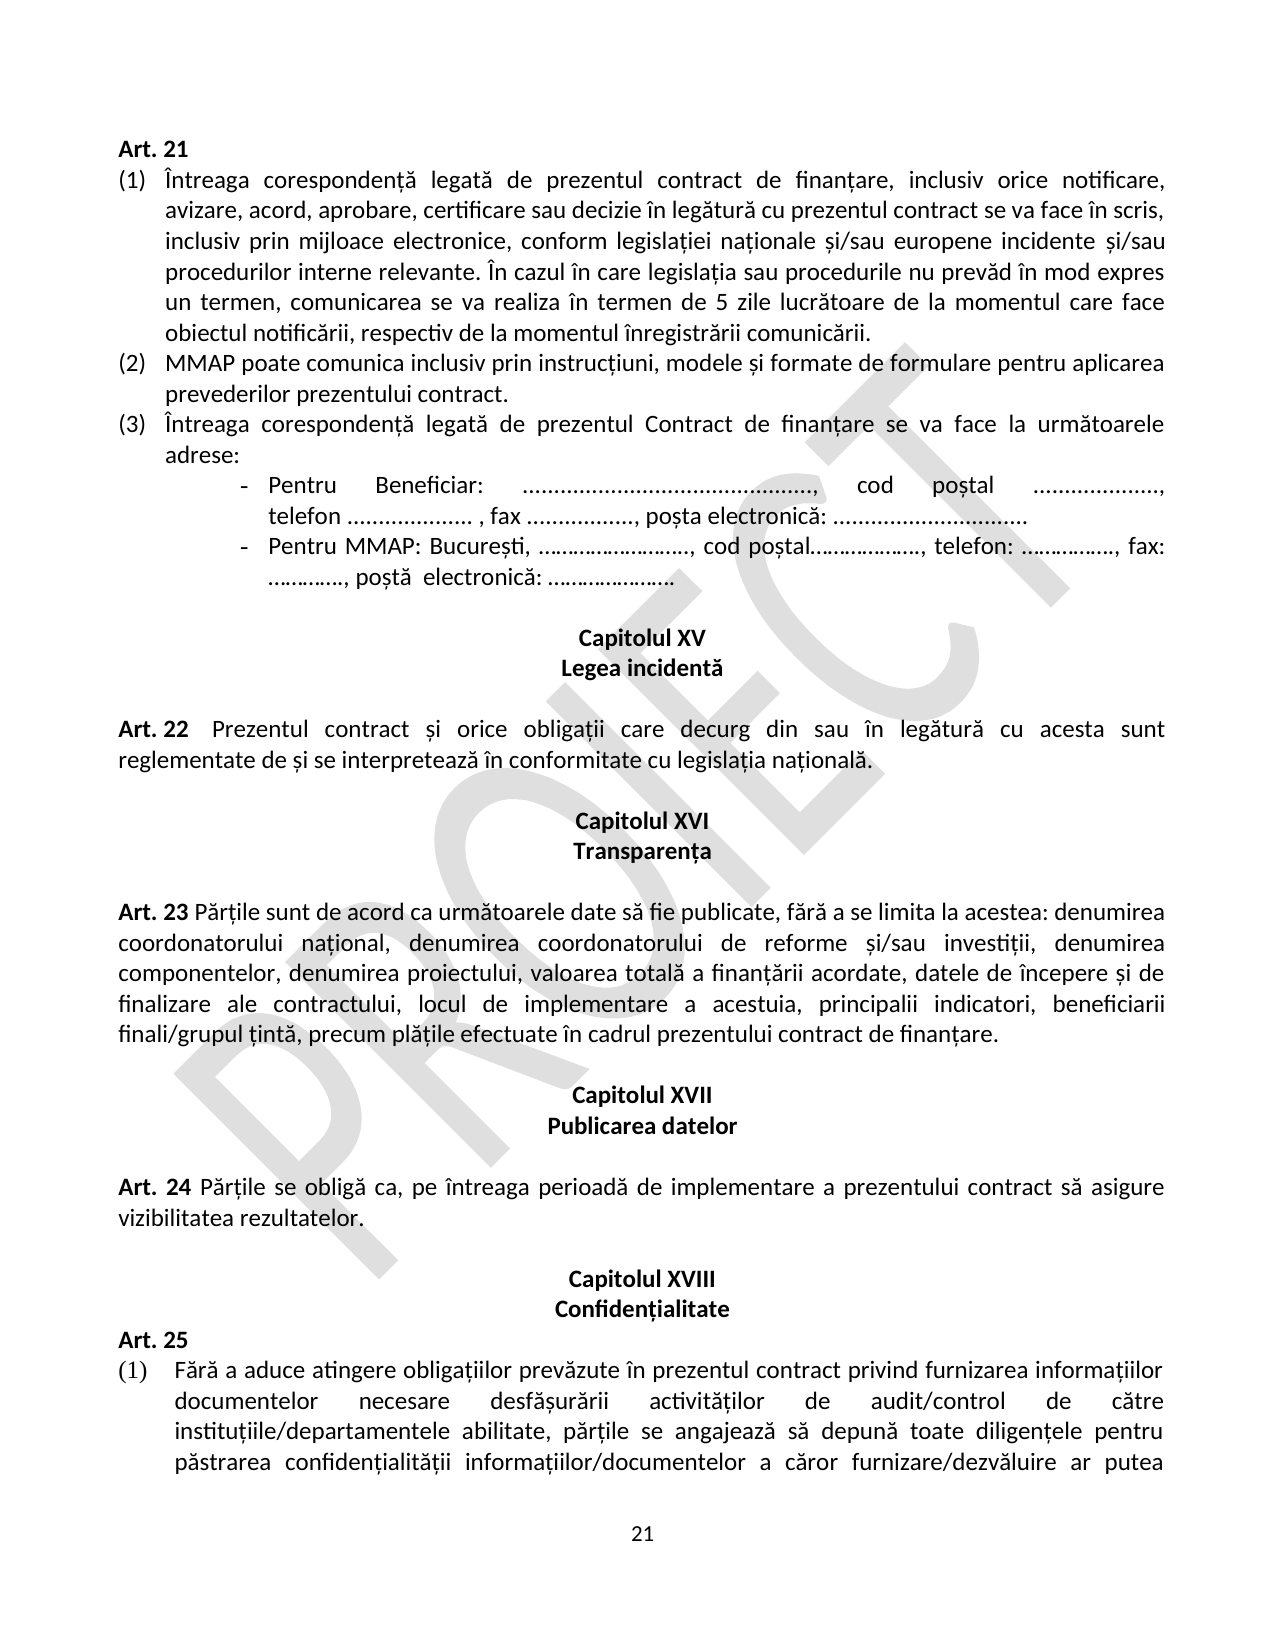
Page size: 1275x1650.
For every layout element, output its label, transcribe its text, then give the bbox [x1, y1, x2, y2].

text Art. 21 [118, 133, 1167, 164]
text Confidențialitate [118, 1293, 1167, 1324]
text Art. 23 Părțile sunt de acord ca următoarele date să fie publicate, fără a se limita la acestea: denumirea coordonatorului național, denumirea coordonatorului de reforme și/sau investiții, denumirea componentelor, denumirea proiectului, valoarea totală a finanțării acordate, datele de începere și de finalizare ale contractului, locul de implementare a acestuia, principalii indicatori, beneficiarii finali/grupul țintă, precum plățile efectuate în cadrul prezentului contract de finanțare. [118, 897, 1167, 1049]
text Capitolul XVI [118, 805, 1167, 836]
list Întreaga corespondență legată de prezentul contract de finanțare, inclusiv orice notificare, avizare, acord, aprobare, certificare sau decizie în legătură cu prezentul contract se va face în scris, inclusiv prin mijloace electronice, conform legislației naționale și/sau europene incidente şi/sau procedurilor interne relevante. În cazul în care legislația sau procedurile nu prevăd în mod expres un termen, comunicarea se va realiza în termen de 5 zile lucrătoare de la momentul care face obiectul notificării, respectiv de la momentul înregistrării comunicării. [118, 164, 1167, 347]
text Capitolul XV [118, 622, 1167, 652]
list Pentru MMAP: București, …………………….., cod poștal………………., telefon: ……………., fax: …………., poștă electronică: …………………. [240, 530, 1167, 591]
text Art. 25 [118, 1324, 1167, 1354]
text Art. 24 Părțile se obligă ca, pe întreaga perioadă de implementare a prezentului contract să asigure vizibilitatea rezultatelor. [118, 1171, 1167, 1232]
text Publicarea datelor [118, 1110, 1167, 1141]
text Transparența [118, 836, 1167, 866]
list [118, 1354, 1165, 1476]
text Capitolul XVII [118, 1080, 1167, 1110]
text Legea incidentă [118, 652, 1167, 683]
text Capitolul XVIII [118, 1263, 1167, 1293]
list Întreaga corespondență legată de prezentul Contract de finanțare se va face la următoarele adrese: [118, 408, 1167, 469]
list MMAP poate comunica inclusiv prin instrucțiuni, modele și formate de formulare pentru aplicarea prevederilor prezentului contract. [118, 347, 1167, 408]
list Pentru Beneficiar: .............................................., cod poștal ...................., telefon .................... , fax ................., poșta electronică: ............................... [240, 469, 1167, 530]
text Art. 22 Prezentul contract și orice obligații care decurg din sau în legătură cu acesta sunt reglementate de și se interpretează în conformitate cu legislația națională. [118, 713, 1167, 774]
